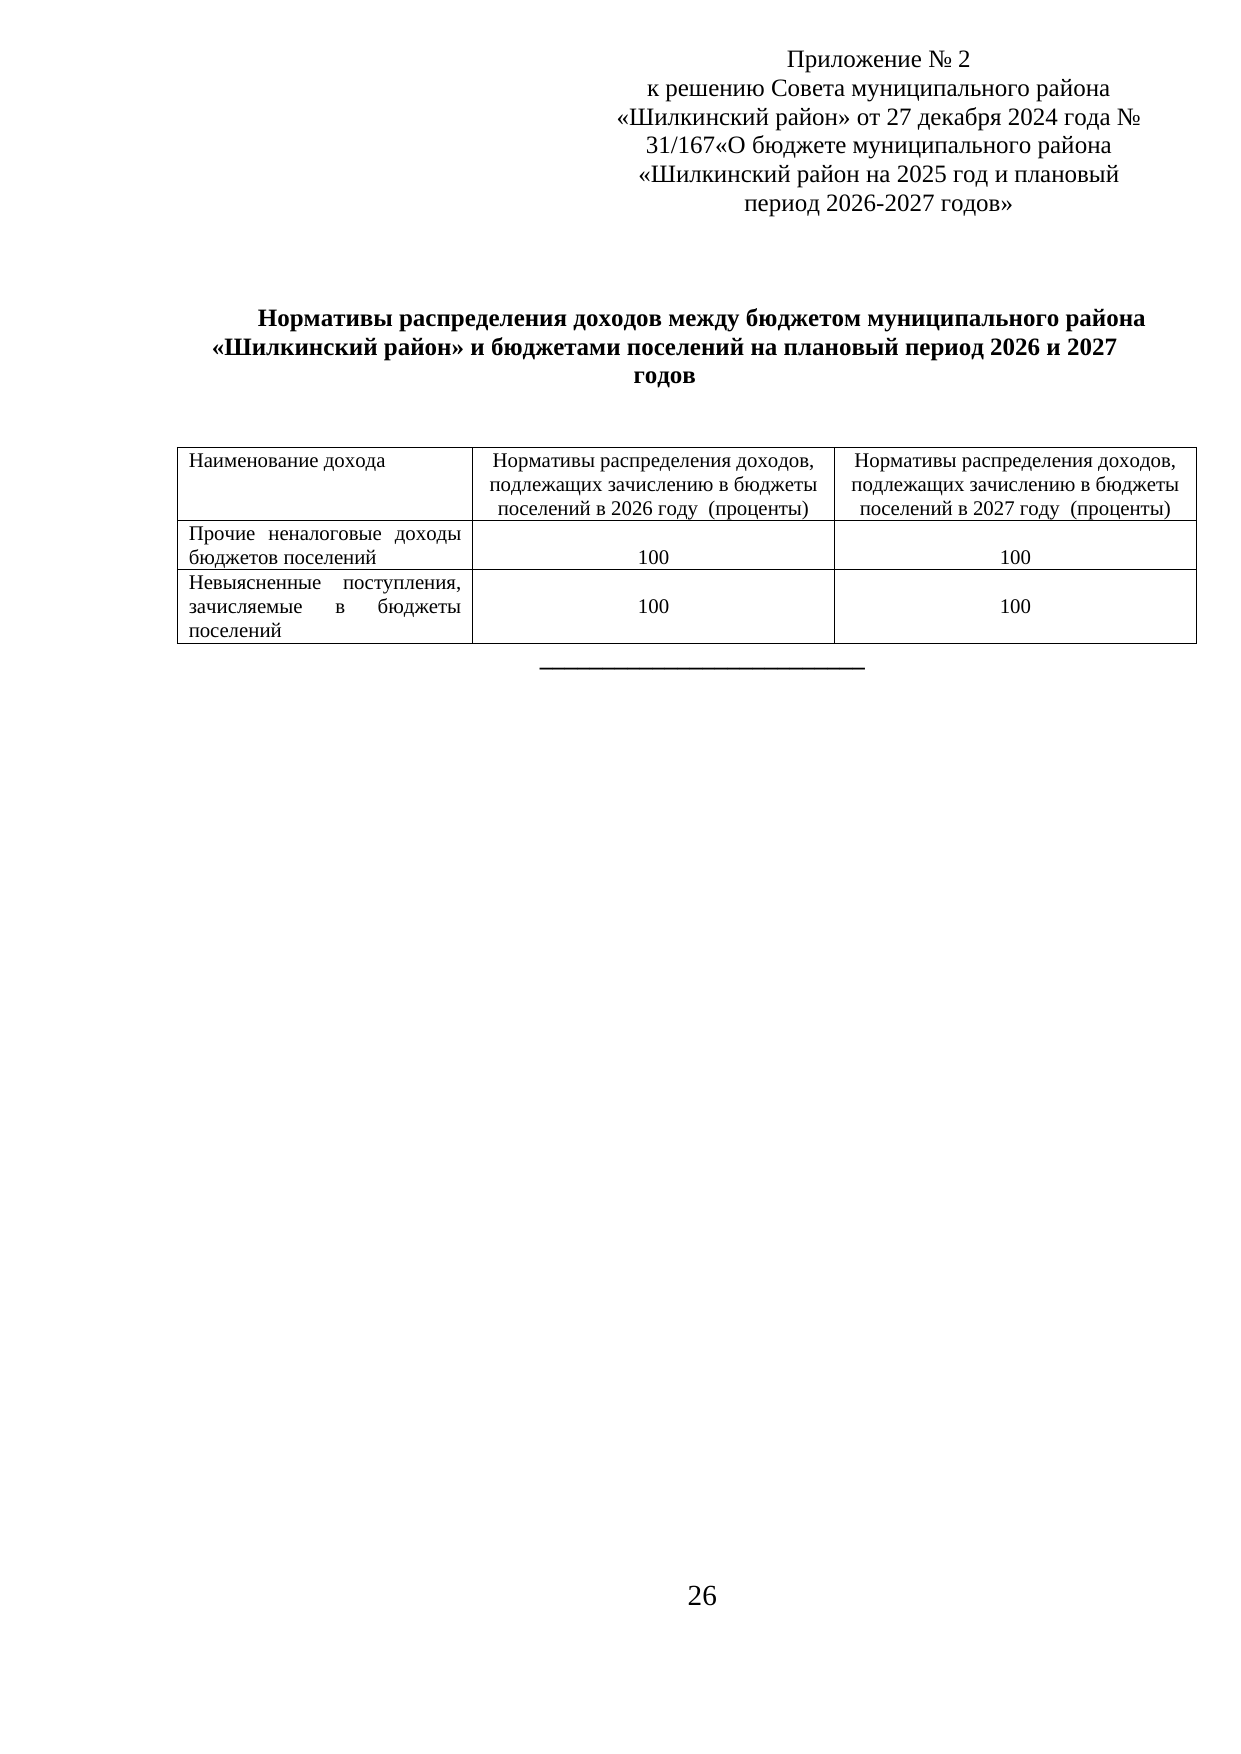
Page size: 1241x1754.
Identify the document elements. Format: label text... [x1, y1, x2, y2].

text Нормативы распределения доходов между бюджетом муниципального района «Шилкинский район» и бюджетами поселений на плановый период 2026 и 2027 годов [177, 303, 1152, 389]
table_header Нормативы распределения доходов, подлежащих зачислению в бюджеты поселений в 2027 году (проценты) [835, 448, 1196, 520]
table_cell 100 [835, 521, 1196, 569]
table_header Наименование дохода [178, 448, 472, 520]
text __________________________ [177, 644, 1152, 672]
table_cell Прочие неналоговые доходы бюджетов поселений [178, 521, 472, 569]
text Приложение № 2 [605, 44, 1152, 73]
text к решению Совета муниципального района «Шилкинский район» от 27 декабря 2024 года № 31/167«О бюджете муниципального района «Шилкинский район на 2025 год и плановый период 2026-2027 годов» [605, 73, 1152, 217]
table_cell 100 [473, 570, 834, 642]
table_header Нормативы распределения доходов, подлежащих зачислению в бюджеты поселений в 2026 году (проценты) [473, 448, 834, 520]
table_cell Невыясненные поступления, зачисляемые в бюджеты поселений [178, 570, 472, 642]
table_cell 100 [473, 521, 834, 569]
table_cell 100 [835, 570, 1196, 642]
